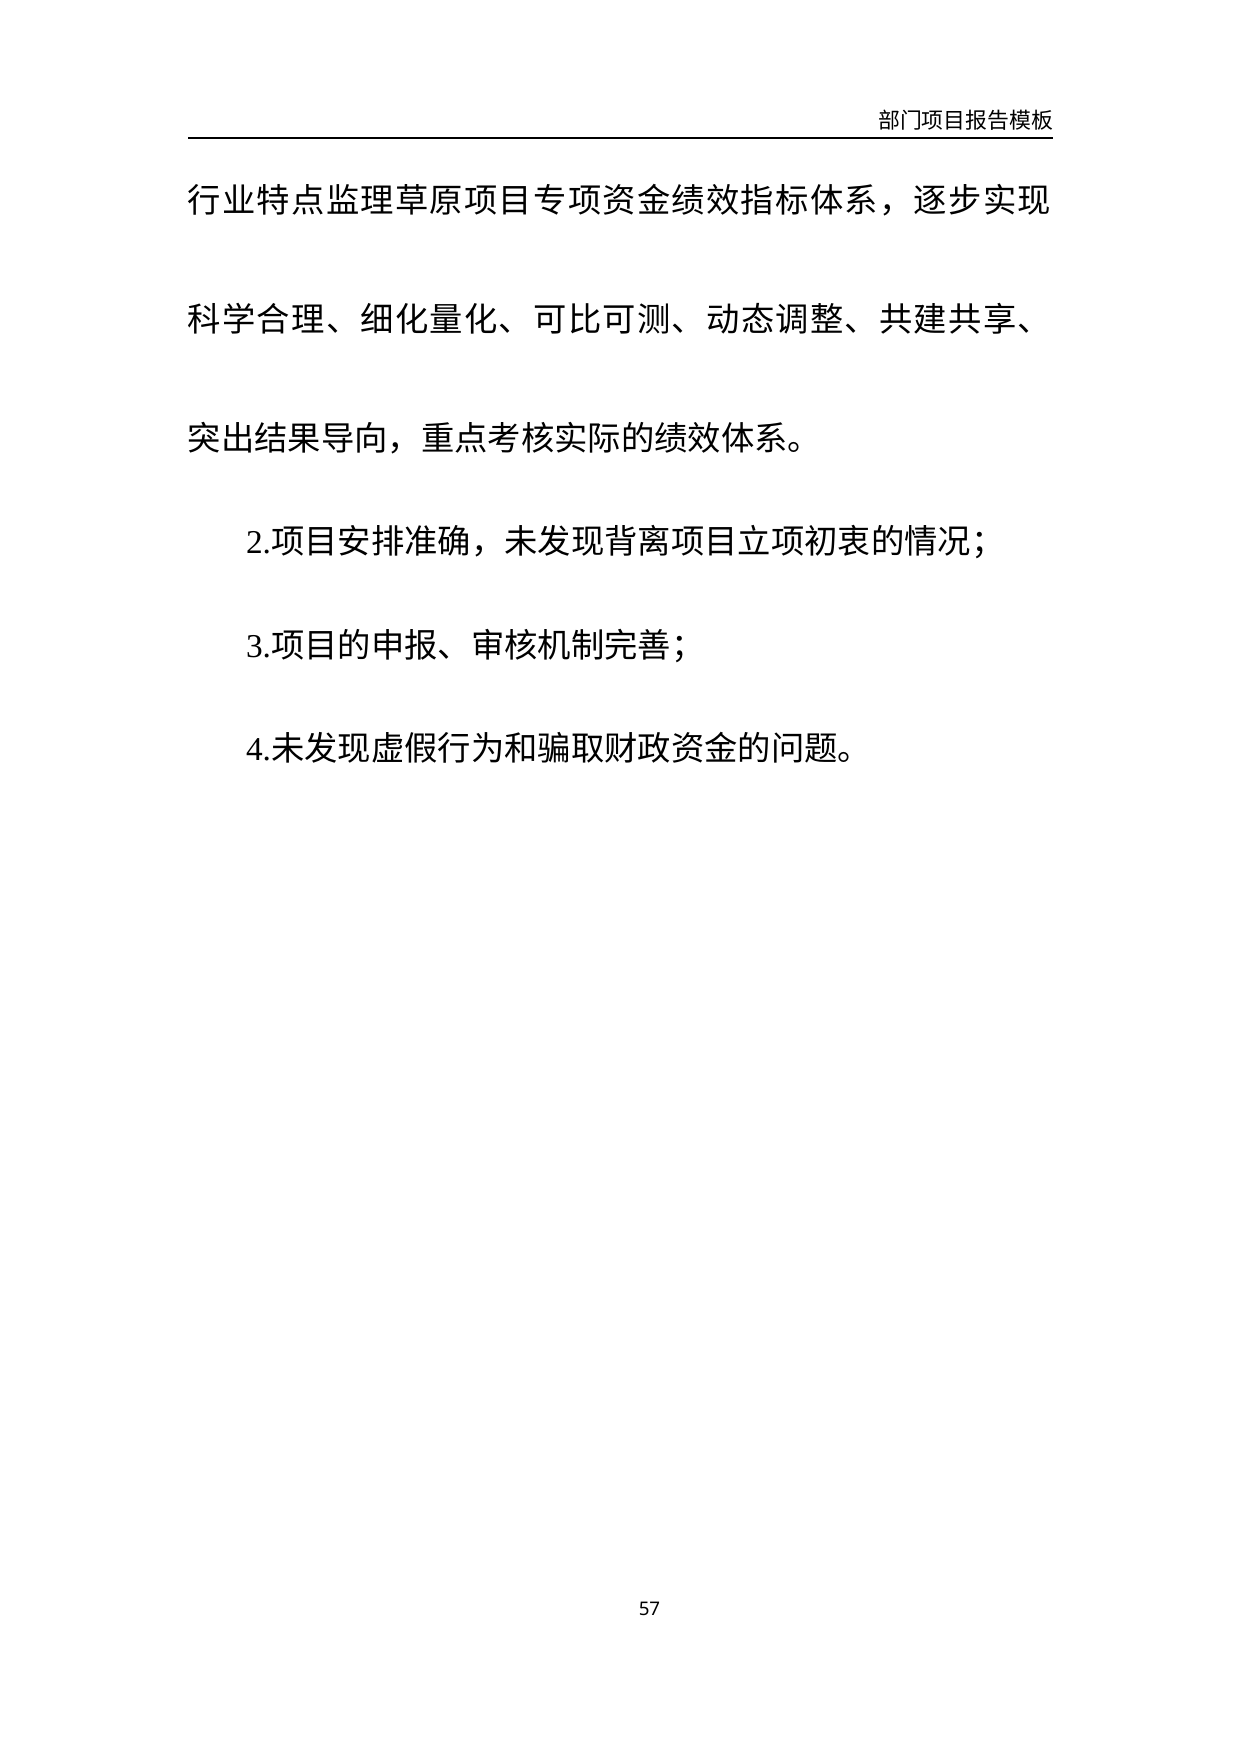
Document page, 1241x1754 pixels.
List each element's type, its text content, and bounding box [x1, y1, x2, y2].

text 2.项目安排准确，未发现背离项目立项初衷的情况； [187, 500, 1053, 579]
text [187, 158, 1053, 476]
text 4.未发现虚假行为和骗取财政资金的问题。 [187, 707, 1053, 786]
text 3.项目的申报、审核机制完善； [187, 603, 1053, 683]
